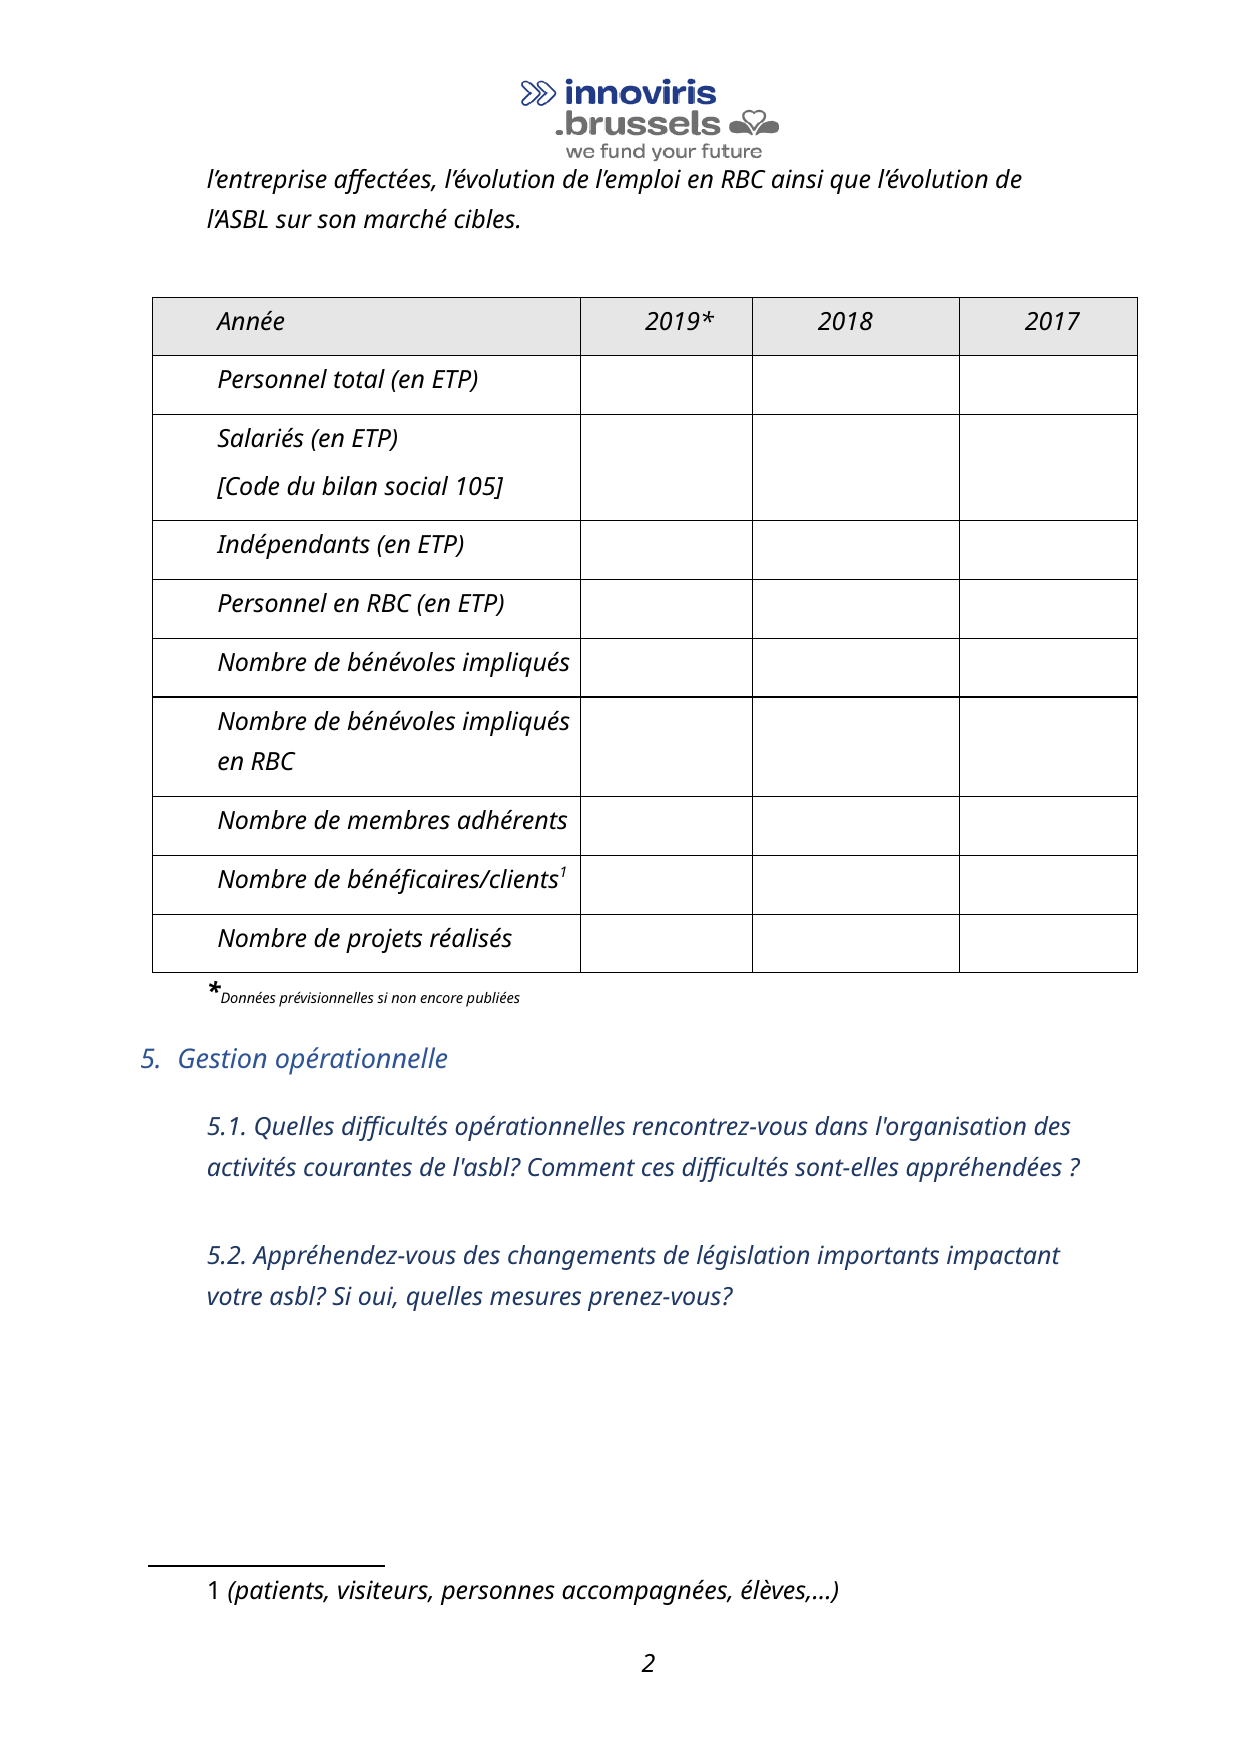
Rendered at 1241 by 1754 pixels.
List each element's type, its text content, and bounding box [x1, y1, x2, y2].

table_cell Nombre de bénévoles impliqués en RBC [153, 698, 580, 796]
table_cell [753, 356, 959, 414]
table_cell [960, 580, 1137, 638]
table_cell [581, 521, 752, 579]
table_cell [581, 356, 752, 414]
table_cell [960, 415, 1137, 520]
table_header 2019* [581, 298, 752, 355]
table_header 2017 [960, 298, 1137, 355]
table_cell Nombre de membres adhérents [153, 797, 580, 855]
subtitle 5.2. Appréhendez-vous des changements de législation importants impactant votre asbl? Si oui, quelles mesures prenez-vous? [207, 1237, 1093, 1312]
table_cell [581, 915, 752, 972]
table_cell [753, 797, 959, 855]
text *Données prévisionnelles si non encore publiées [207, 973, 1093, 1007]
table_cell Personnel total (en ETP) [153, 356, 580, 414]
table_cell [960, 797, 1137, 855]
table_cell [581, 698, 752, 796]
subtitle 5.1. Quelles difficultés opérationnelles rencontrez-vous dans l'organisation des activités courantes de l'asbl? Comment ces difficultés sont-elles appréhendées ? [207, 1108, 1093, 1183]
table_cell [581, 797, 752, 855]
table_cell [753, 415, 959, 520]
table_cell Salariés (en ETP) [Code du bilan social 105] [153, 415, 580, 520]
table_cell Nombre de projets réalisés [153, 915, 580, 972]
table_cell [753, 580, 959, 638]
table_cell [960, 915, 1137, 972]
table_cell [960, 856, 1137, 913]
table_header Année [153, 298, 580, 355]
table_cell [960, 521, 1137, 579]
table_cell [581, 639, 752, 696]
table_cell [960, 698, 1137, 796]
subtitle Gestion opérationnelle [140, 1039, 1093, 1076]
picture [516, 73, 783, 162]
table_cell [753, 698, 959, 796]
table_cell Nombre de bénéficaires/clients [153, 856, 580, 913]
table_cell [581, 580, 752, 638]
table_cell [960, 639, 1137, 696]
table_cell [753, 915, 959, 972]
table_cell Nombre de bénévoles impliqués [153, 639, 580, 696]
table_cell [753, 639, 959, 696]
table_cell [581, 415, 752, 520]
table_cell [960, 356, 1137, 414]
table_cell [581, 856, 752, 913]
table_cell [753, 521, 959, 579]
table_header 2018 [753, 298, 959, 355]
table_cell [753, 856, 959, 913]
table_cell Indépendants (en ETP) [153, 521, 580, 579]
table_cell Personnel en RBC (en ETP) [153, 580, 580, 638]
